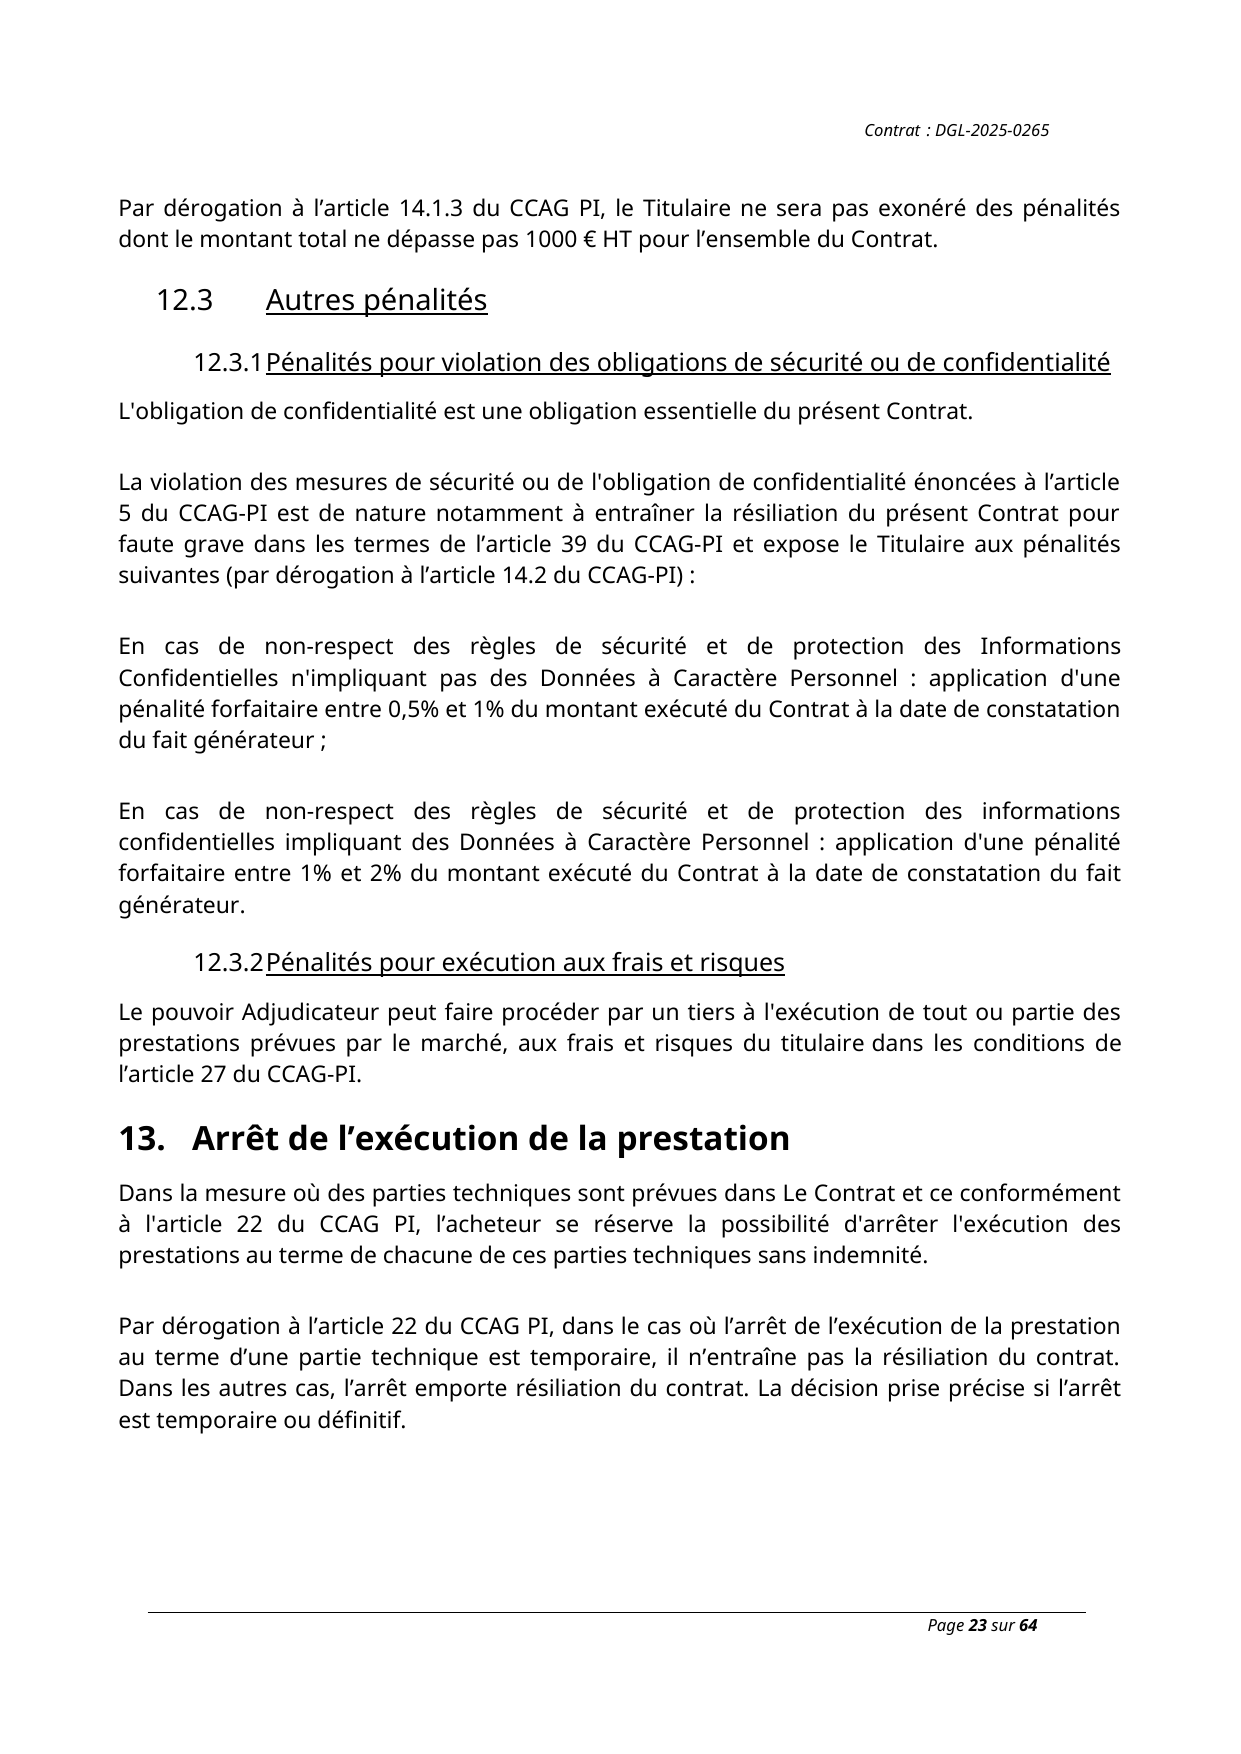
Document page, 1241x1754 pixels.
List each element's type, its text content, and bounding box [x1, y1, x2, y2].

text En cas de non-respect des règles de sécurité et de protection des informations confidentielles impliquant des Données à Caractère Personnel : application d'une pénalité forfaitaire entre 1% et 2% du montant exécuté du Contrat à la date de constatation du fait générateur. [118, 795, 1122, 920]
text Pénalités pour violation des obligations de sécurité ou de confidentialité [193, 344, 1122, 378]
text Le pouvoir Adjudicateur peut faire procéder par un tiers à l'exécution de tout ou partie des prestations prévues par le marché, aux frais et risques du titulaire dans les conditions de l’article 27 du CCAG-PI. [118, 996, 1122, 1089]
text Par dérogation à l’article 14.1.3 du CCAG PI, le Titulaire ne sera pas exonéré des pénalités dont le montant total ne dépasse pas 1000 € HT pour l’ensemble du Contrat. [118, 192, 1122, 254]
text Autres pénalités [156, 279, 1122, 319]
text La violation des mesures de sécurité ou de l'obligation de confidentialité énoncées à l’article 5 du CCAG-PI est de nature notamment à entraîner la résiliation du présent Contrat pour faute grave dans les termes de l’article 39 du CCAG-PI et expose le Titulaire aux pénalités suivantes (par dérogation à l’article 14.2 du CCAG-PI) : [118, 466, 1122, 591]
text En cas de non-respect des règles de sécurité et de protection des Informations Confidentielles n'impliquant pas des Données à Caractère Personnel : application d'une pénalité forfaitaire entre 0,5% et 1% du montant exécuté du Contrat à la date de constatation du fait générateur ; [118, 630, 1122, 755]
text L'obligation de confidentialité est une obligation essentielle du présent Contrat. [118, 395, 1122, 426]
text Arrêt de l’exécution de la prestation [118, 1114, 1122, 1160]
text Dans la mesure où des parties techniques sont prévues dans Le Contrat et ce conformément à l'article 22 du CCAG PI, l’acheteur se réserve la possibilité d'arrêter l'exécution des prestations au terme de chacune de ces parties techniques sans indemnité. [118, 1176, 1122, 1270]
text Par dérogation à l’article 22 du CCAG PI, dans le cas où l’arrêt de l’exécution de la prestation au terme d’une partie technique est temporaire, il n’entraîne pas la résiliation du contrat. Dans les autres cas, l’arrêt emporte résiliation du contrat. La décision prise précise si l’arrêt est temporaire ou définitif. [118, 1310, 1122, 1435]
text Pénalités pour exécution aux frais et risques [193, 945, 1122, 979]
